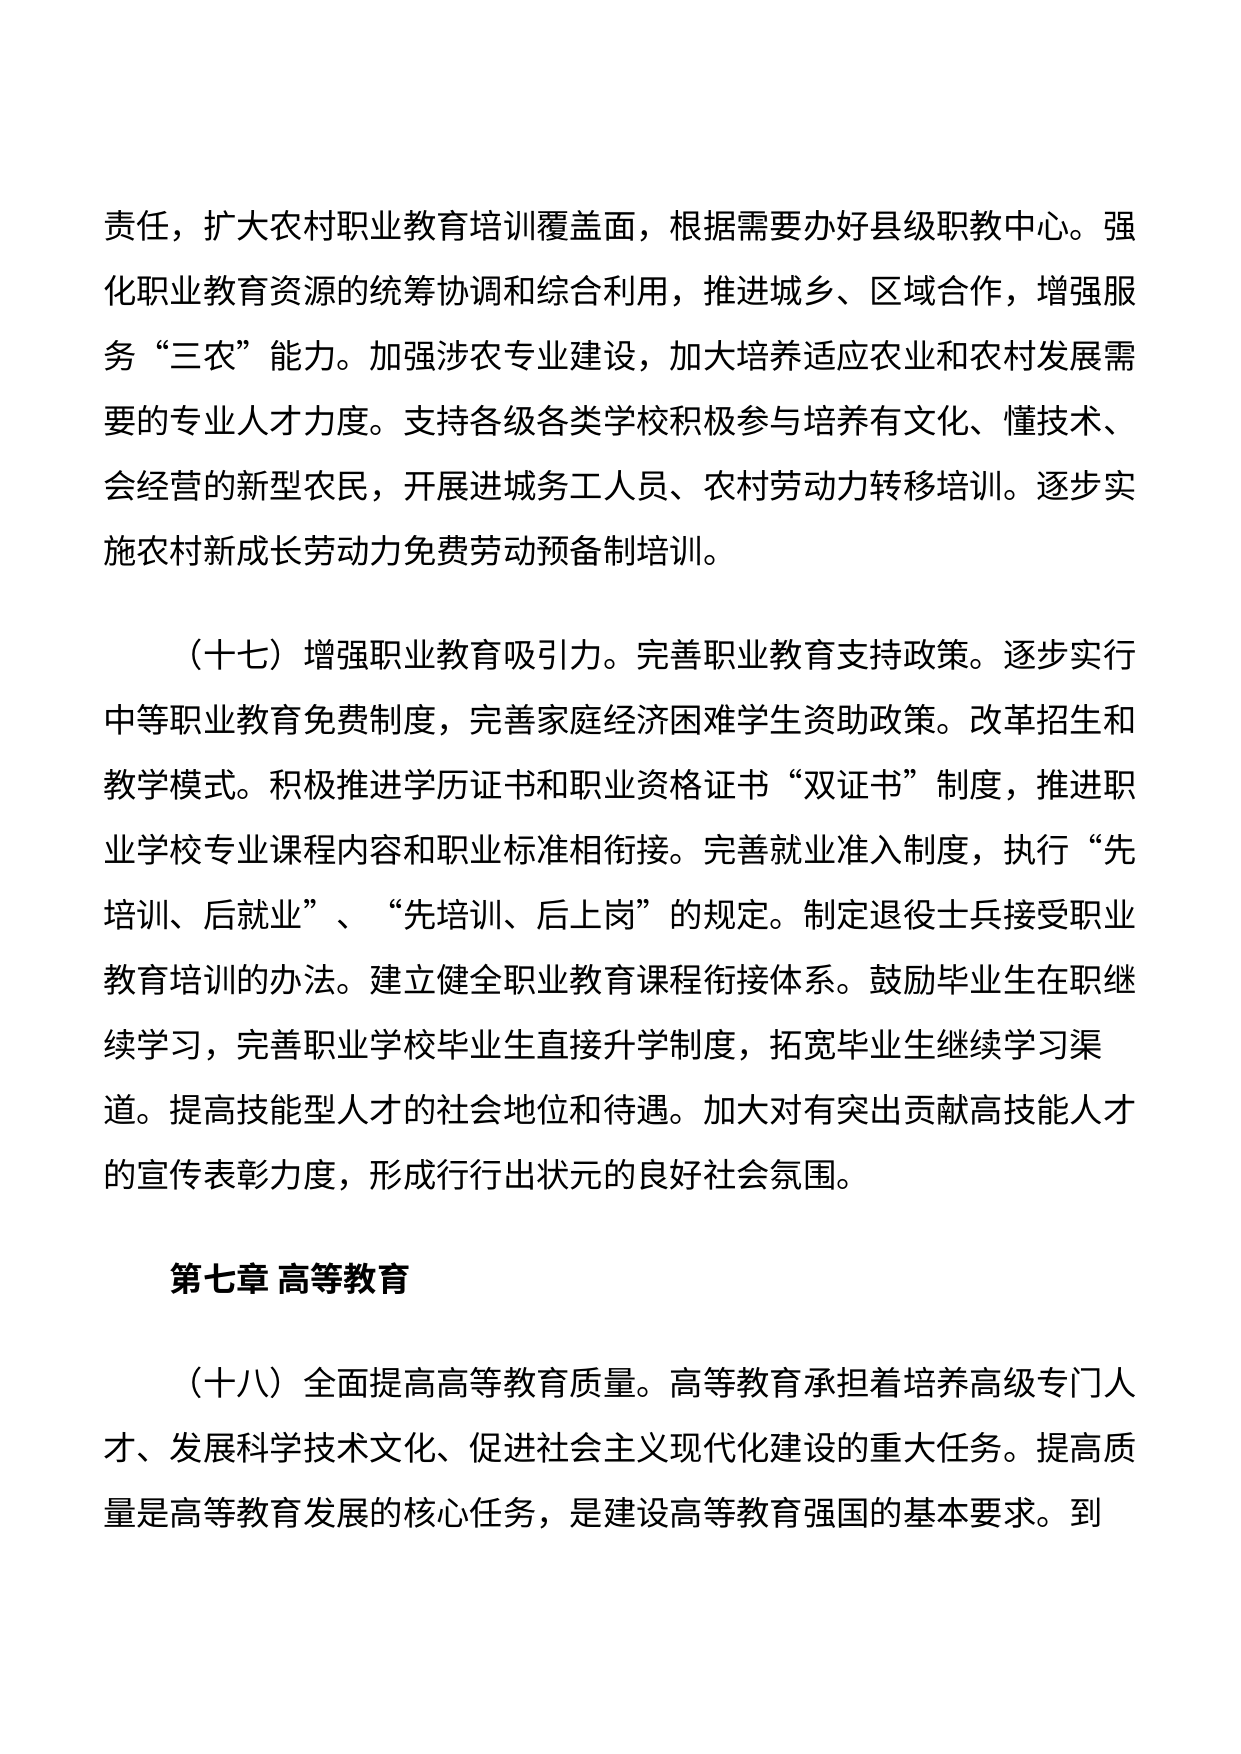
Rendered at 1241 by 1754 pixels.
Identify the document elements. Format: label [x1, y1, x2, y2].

table_header [103, 162, 1137, 1543]
